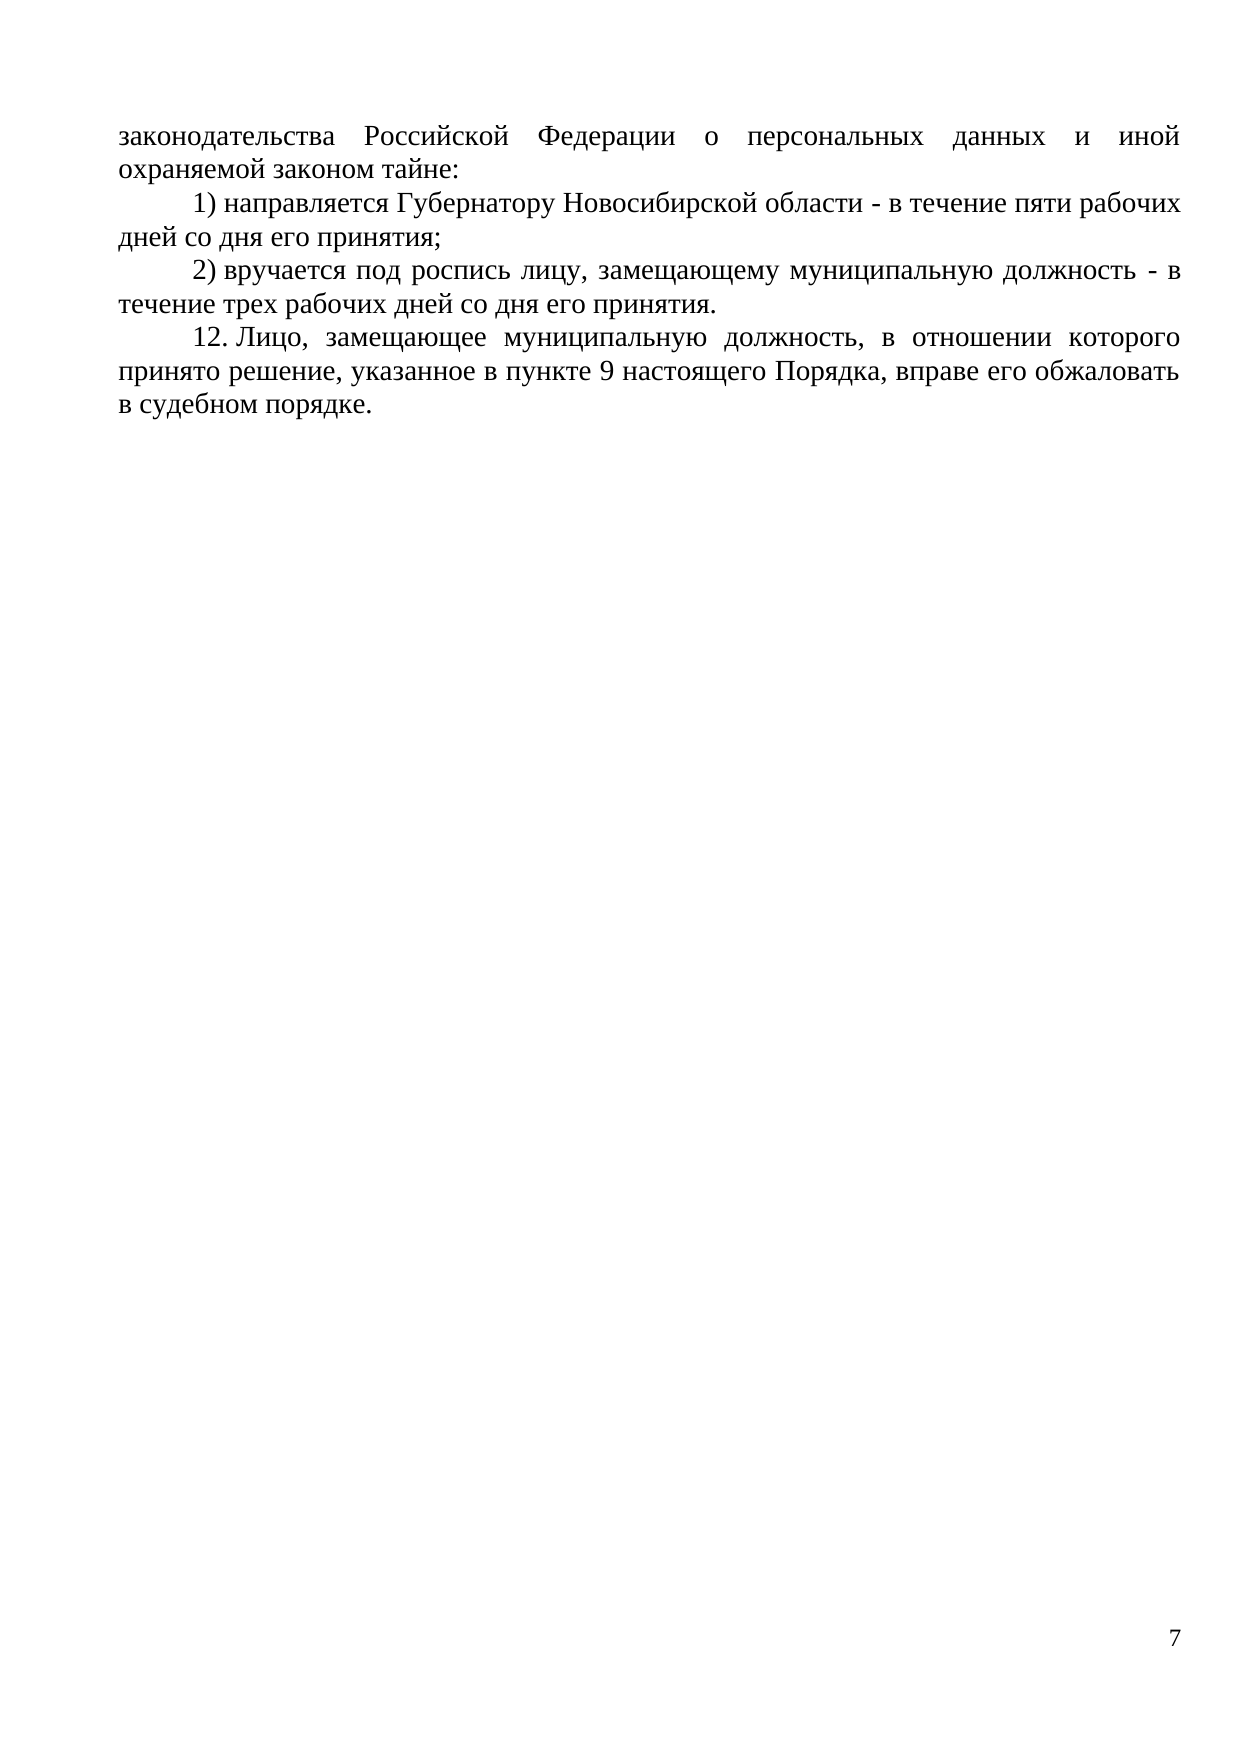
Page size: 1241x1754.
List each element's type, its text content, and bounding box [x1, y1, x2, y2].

text 2) вручается под роспись лицу, замещающему муниципальную должность - в течение трех рабочих дней со дня его принятия. [118, 252, 1181, 319]
text 1) направляется Губернатору Новосибирской области - в течение пяти рабочих дней со дня его принятия; [118, 185, 1181, 252]
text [118, 118, 1181, 185]
text 12. Лицо, замещающее муниципальную должность, в отношении которого принято решение, указанное в пункте 9 настоящего Порядка, вправе его обжаловать в судебном порядке. [118, 319, 1181, 420]
